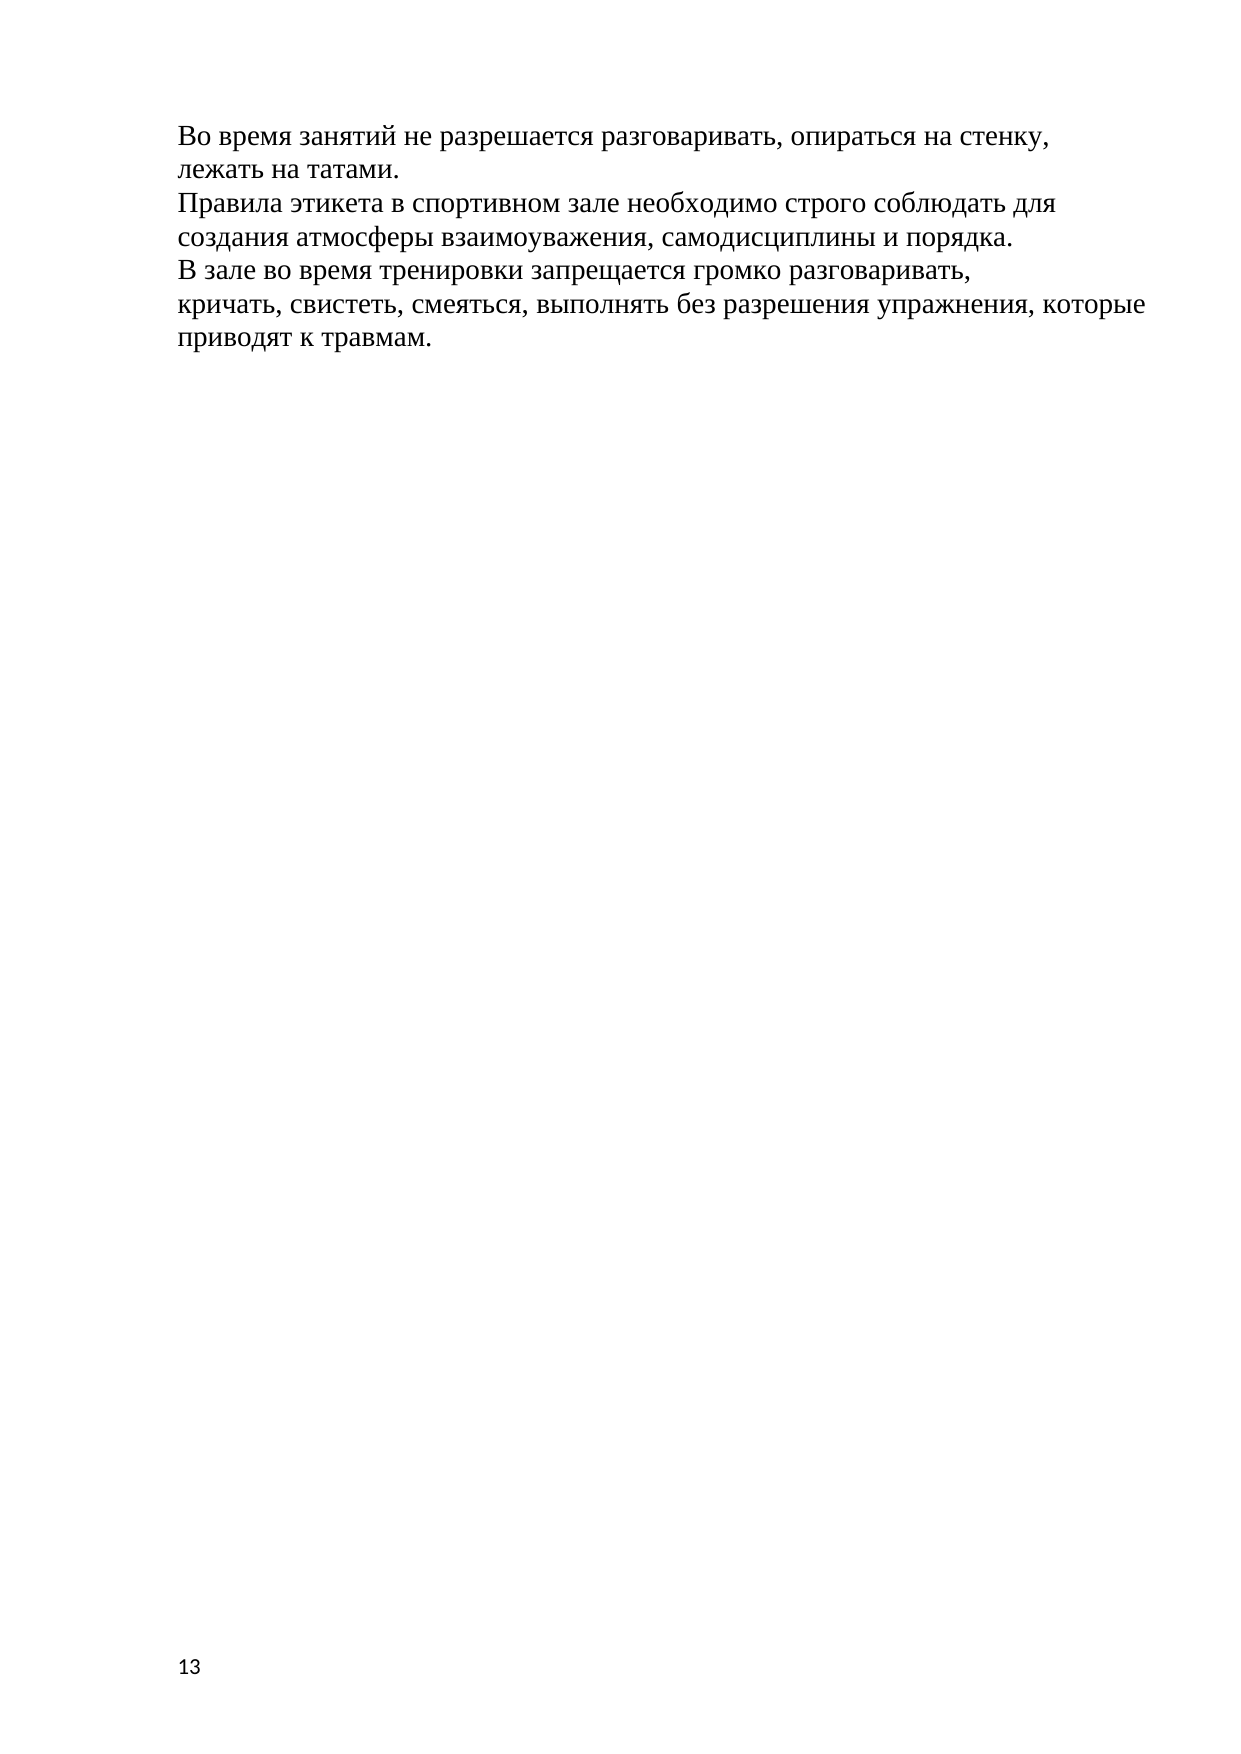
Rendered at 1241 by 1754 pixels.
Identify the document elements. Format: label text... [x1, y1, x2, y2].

text В зале во время тренировки запрещается громко разговаривать, [177, 252, 1152, 286]
text Правила этикета в спортивном зале необходимо строго соблюдать для [177, 185, 1152, 219]
text приводят к травмам. [177, 319, 1152, 353]
text создания атмосферы взаимоуважения, самодисциплины и порядка. [177, 219, 1152, 252]
text Во время занятий не разрешается разговаривать, опираться на стенку, [177, 118, 1152, 152]
text лежать на татами. [177, 152, 1152, 185]
text кричать, свистеть, смеяться, выполнять без разрешения упражнения, которые [177, 286, 1152, 319]
